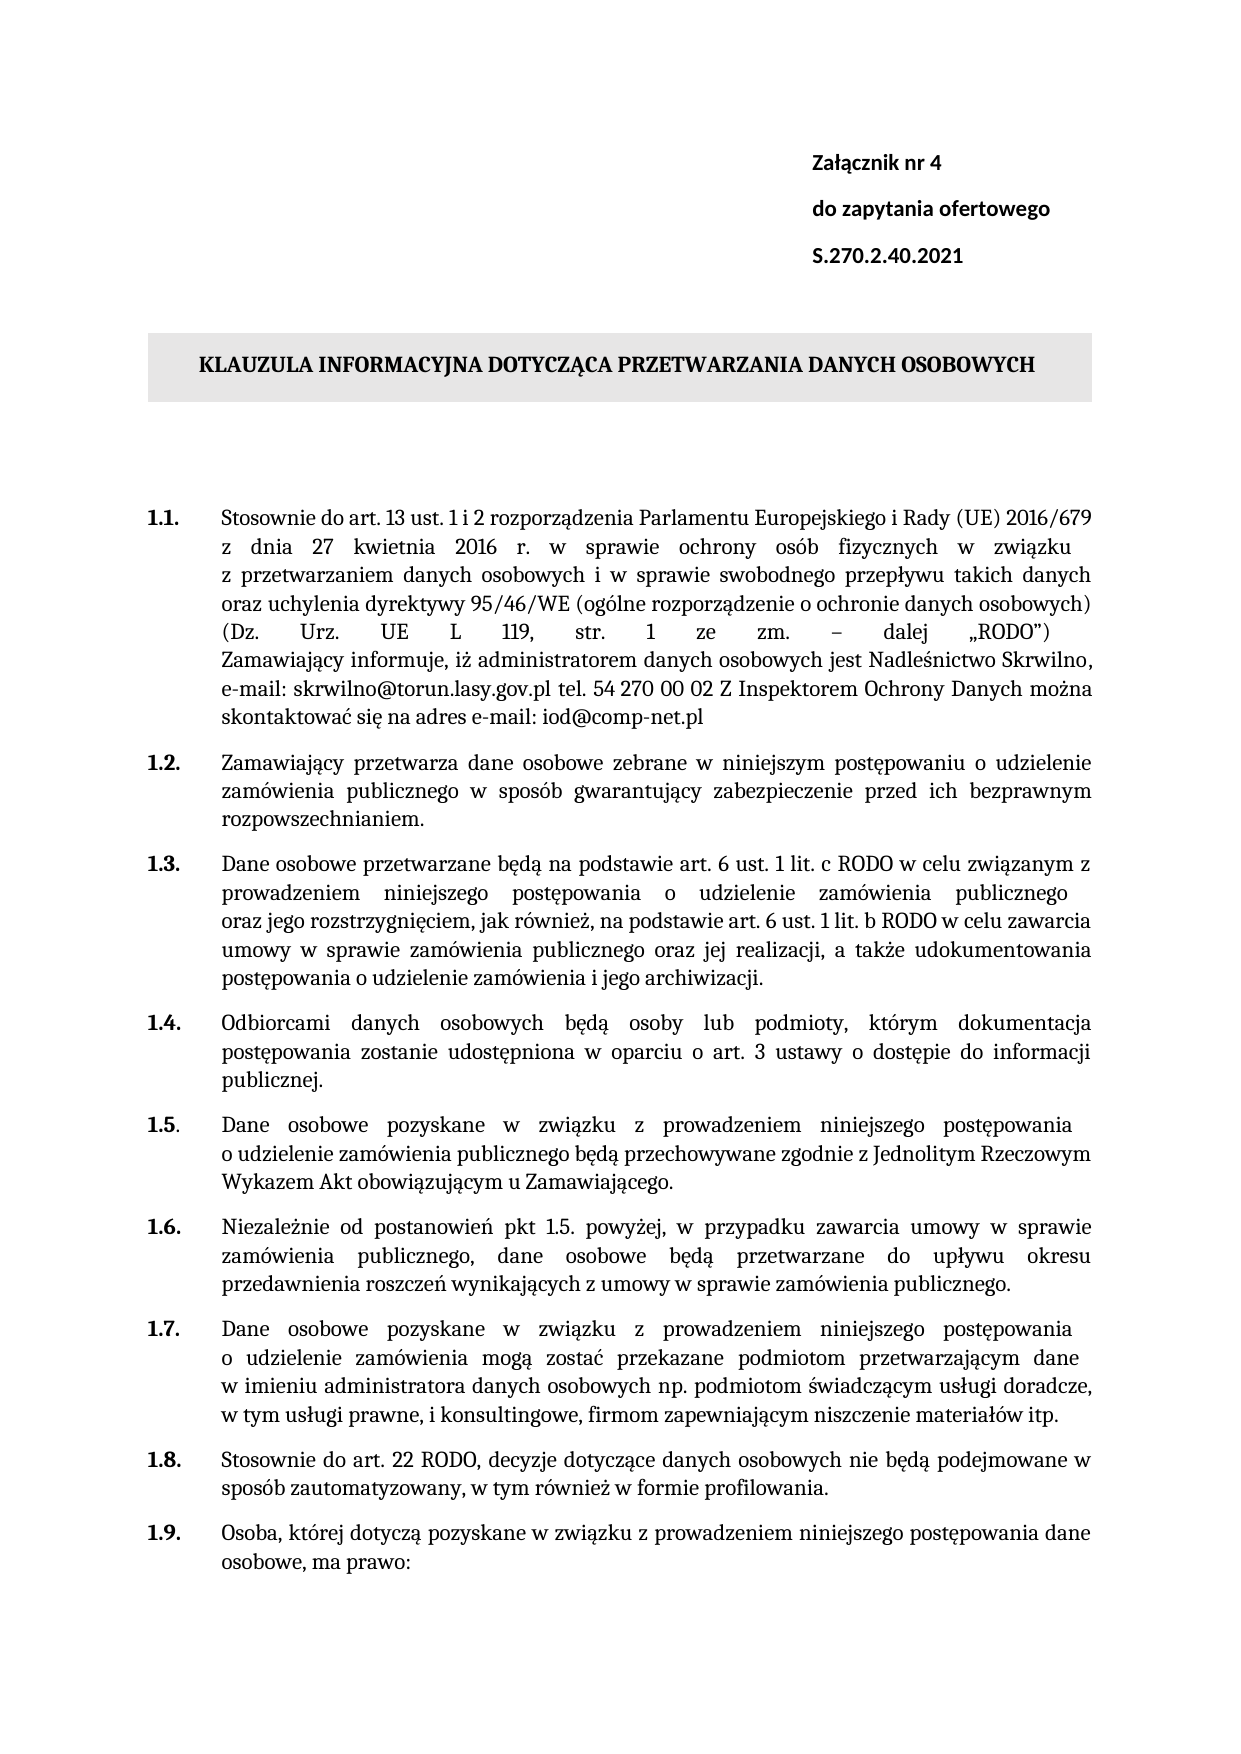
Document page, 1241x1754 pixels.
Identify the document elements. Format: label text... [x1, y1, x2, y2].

text 1.9. Osoba, której dotyczą pozyskane w związku z prowadzeniem niniejszego postępowania dane osobowe, ma prawo: [148, 1520, 1093, 1575]
text 1.4. Odbiorcami danych osobowych będą osoby lub podmioty, którym dokumentacja postępowania zostanie udostępniona w oparciu o art. 3 ustawy o dostępie do informacji publicznej. [148, 1010, 1093, 1093]
text 1.6. Niezależnie od postanowień pkt 1.5. powyżej, w przypadku zawarcia umowy w sprawie zamówienia publicznego, dane osobowe będą przetwarzane do upływu okresu przedawnienia roszczeń wynikających z umowy w sprawie zamówienia publicznego. [148, 1214, 1093, 1297]
text 1.7. Dane osobowe pozyskane w związku z prowadzeniem niniejszego postępowania o udzielenie zamówienia mogą zostać przekazane podmiotom przetwarzającym dane w imieniu administratora danych osobowych np. podmiotom świadczącym usługi doradcze, w tym usługi prawne, i konsultingowe, firmom zapewniającym niszczenie materiałów itp. [148, 1316, 1093, 1428]
text 1.3. Dane osobowe przetwarzane będą na podstawie art. 6 ust. 1 lit. c RODO w celu związanym z prowadzeniem niniejszego postępowania o udzielenie zamówienia publicznego oraz jego rozstrzygnięciem, jak również, na podstawie art. 6 ust. 1 lit. b RODO w celu zawarcia umowy w sprawie zamówienia publicznego oraz jej realizacji, a także udokumentowania postępowania o udzielenie zamówienia i jego archiwizacji. [148, 851, 1093, 991]
text S.270.2.40.2021 [148, 241, 1093, 269]
text 1.5. Dane osobowe pozyskane w związku z prowadzeniem niniejszego postępowania o udzielenie zamówienia publicznego będą przechowywane zgodnie z Jednolitym Rzeczowym Wykazem Akt obowiązującym u Zamawiającego. [148, 1112, 1093, 1195]
text 1.2. Zamawiający przetwarza dane osobowe zebrane w niniejszym postępowaniu o udzielenie zamówienia publicznego w sposób gwarantujący zabezpieczenie przed ich bezprawnym rozpowszechnianiem. [148, 749, 1093, 832]
text do zapytania ofertowego [148, 194, 1093, 222]
text 1.1. Stosownie do art. 13 ust. 1 i 2 rozporządzenia Parlamentu Europejskiego i Rady (UE) 2016/679 z dnia 27 kwietnia 2016 r. w sprawie ochrony osób fizycznych w związku z przetwarzaniem danych osobowych i w sprawie swobodnego przepływu takich danych oraz uchylenia dyrektywy 95/46/WE (ogólne rozporządzenie o ochronie danych osobowych)(Dz. Urz. UE L 119, str. 1 ze zm. – dalej „RODO”) Zamawiający informuje, iż administratorem danych osobowych jest Nadleśnictwo Skrwilno, e-mail: skrwilno@torun.lasy.gov.pl tel. 54 270 00 02 Z Inspektorem Ochrony Danych można skontaktować się na adres e-mail: iod@comp-net.pl [148, 505, 1093, 731]
text Załącznik nr 4 [148, 148, 1093, 176]
text 1.8. Stosownie do art. 22 RODO, decyzje dotyczące danych osobowych nie będą podejmowane w sposób zautomatyzowany, w tym również w formie profilowania. [148, 1446, 1093, 1501]
table_header KLAUZULA INFORMACYJNA DOTYCZĄCA PRZETWARZANIA DANYCH OSOBOWYCH [148, 333, 1092, 402]
